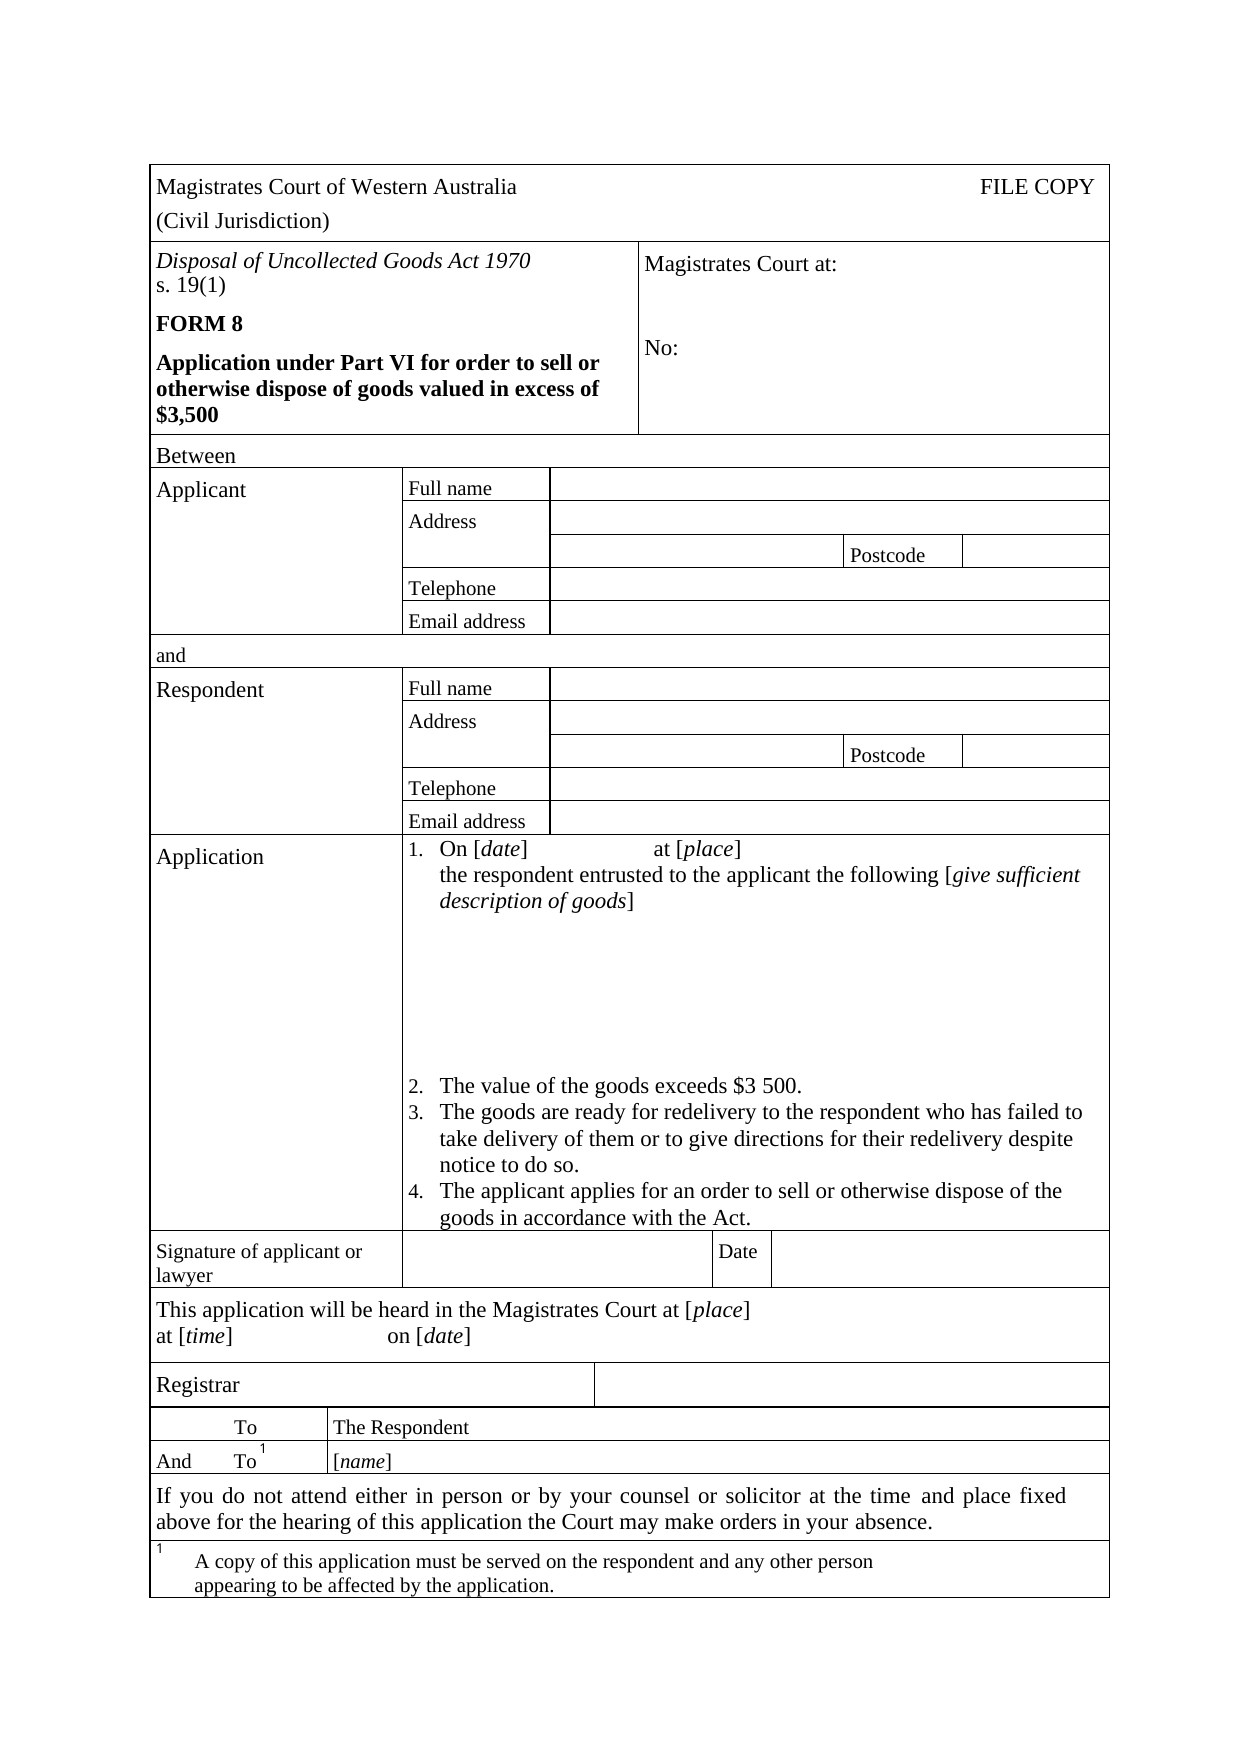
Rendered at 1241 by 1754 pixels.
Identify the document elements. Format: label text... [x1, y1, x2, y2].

table_cell [551, 701, 1109, 733]
table_cell [403, 1231, 712, 1287]
table_cell Address [403, 701, 549, 767]
table_cell [551, 601, 1109, 633]
table_cell Disposal of Uncollected Goods Act 1970 s. 19(1) FORM 8 Application under Part VI for order to sell or otherwise dispose of goods valued in excess of $3,500 [151, 242, 638, 433]
table_cell [551, 801, 1109, 834]
table_cell To 1 [151, 1408, 327, 1440]
table_cell [551, 735, 843, 767]
table_cell 1 And To [151, 1441, 327, 1473]
table_cell Magistrates Court at: No: [639, 242, 1109, 433]
table_cell Email address [403, 801, 549, 834]
table_cell [963, 735, 1109, 767]
table_cell [963, 535, 1109, 567]
table_cell This application will be heard in the Magistrates Court at [place] at [time] on [date] [151, 1288, 1109, 1362]
table_cell Postcode [844, 535, 962, 567]
table_cell If you do not attend either in person or by your counsel or solicitor at the time and place fixed above for the hearing of this application the Court may make orders in your absence. [151, 1474, 1109, 1540]
table_cell Postcode [844, 735, 962, 767]
table_header Magistrates Court of Western Australia FILE COPY (Civil Jurisdiction) [151, 165, 1109, 241]
table_cell Respondent [151, 668, 402, 834]
table_cell Full name [403, 468, 549, 500]
table_cell [551, 568, 1109, 600]
table_cell Email address [403, 601, 549, 633]
table_cell [772, 1231, 1109, 1287]
table_cell The Respondent [328, 1408, 1109, 1440]
table_cell and [151, 635, 1109, 667]
table_cell Registrar [151, 1363, 594, 1406]
table_cell [551, 768, 1109, 800]
table_cell Application [151, 835, 402, 1230]
table_cell 1 A copy of this application must be served on the respondent and any other person appearing to be affected by the application. [151, 1541, 1109, 1597]
table_cell Date [713, 1231, 771, 1287]
table_cell [551, 501, 1109, 533]
table_cell Between [151, 435, 1109, 467]
table_cell [551, 468, 1109, 500]
table_cell Full name [403, 668, 549, 700]
table_cell Applicant [151, 468, 402, 633]
table_cell Signature of applicant or lawyer [151, 1231, 402, 1287]
table_cell Telephone [403, 568, 549, 600]
table_cell [595, 1363, 1109, 1406]
table_cell On [date] at [place] the respondent entrusted to the applicant the following [give sufficient description of goods] The value of the goods exceeds $3 500. The goods are ready for redelivery to the respondent who has failed to take delivery of them or to give directions for their redelivery despite notice to do so. The applicant applies for an order to sell or otherwise dispose of the goods in accordance with the Act. [403, 835, 1109, 1230]
table_cell Telephone [403, 768, 549, 800]
table_cell Address [403, 501, 549, 567]
table_cell [551, 668, 1109, 700]
table_cell [551, 535, 843, 567]
table_cell [name] [328, 1441, 1109, 1473]
